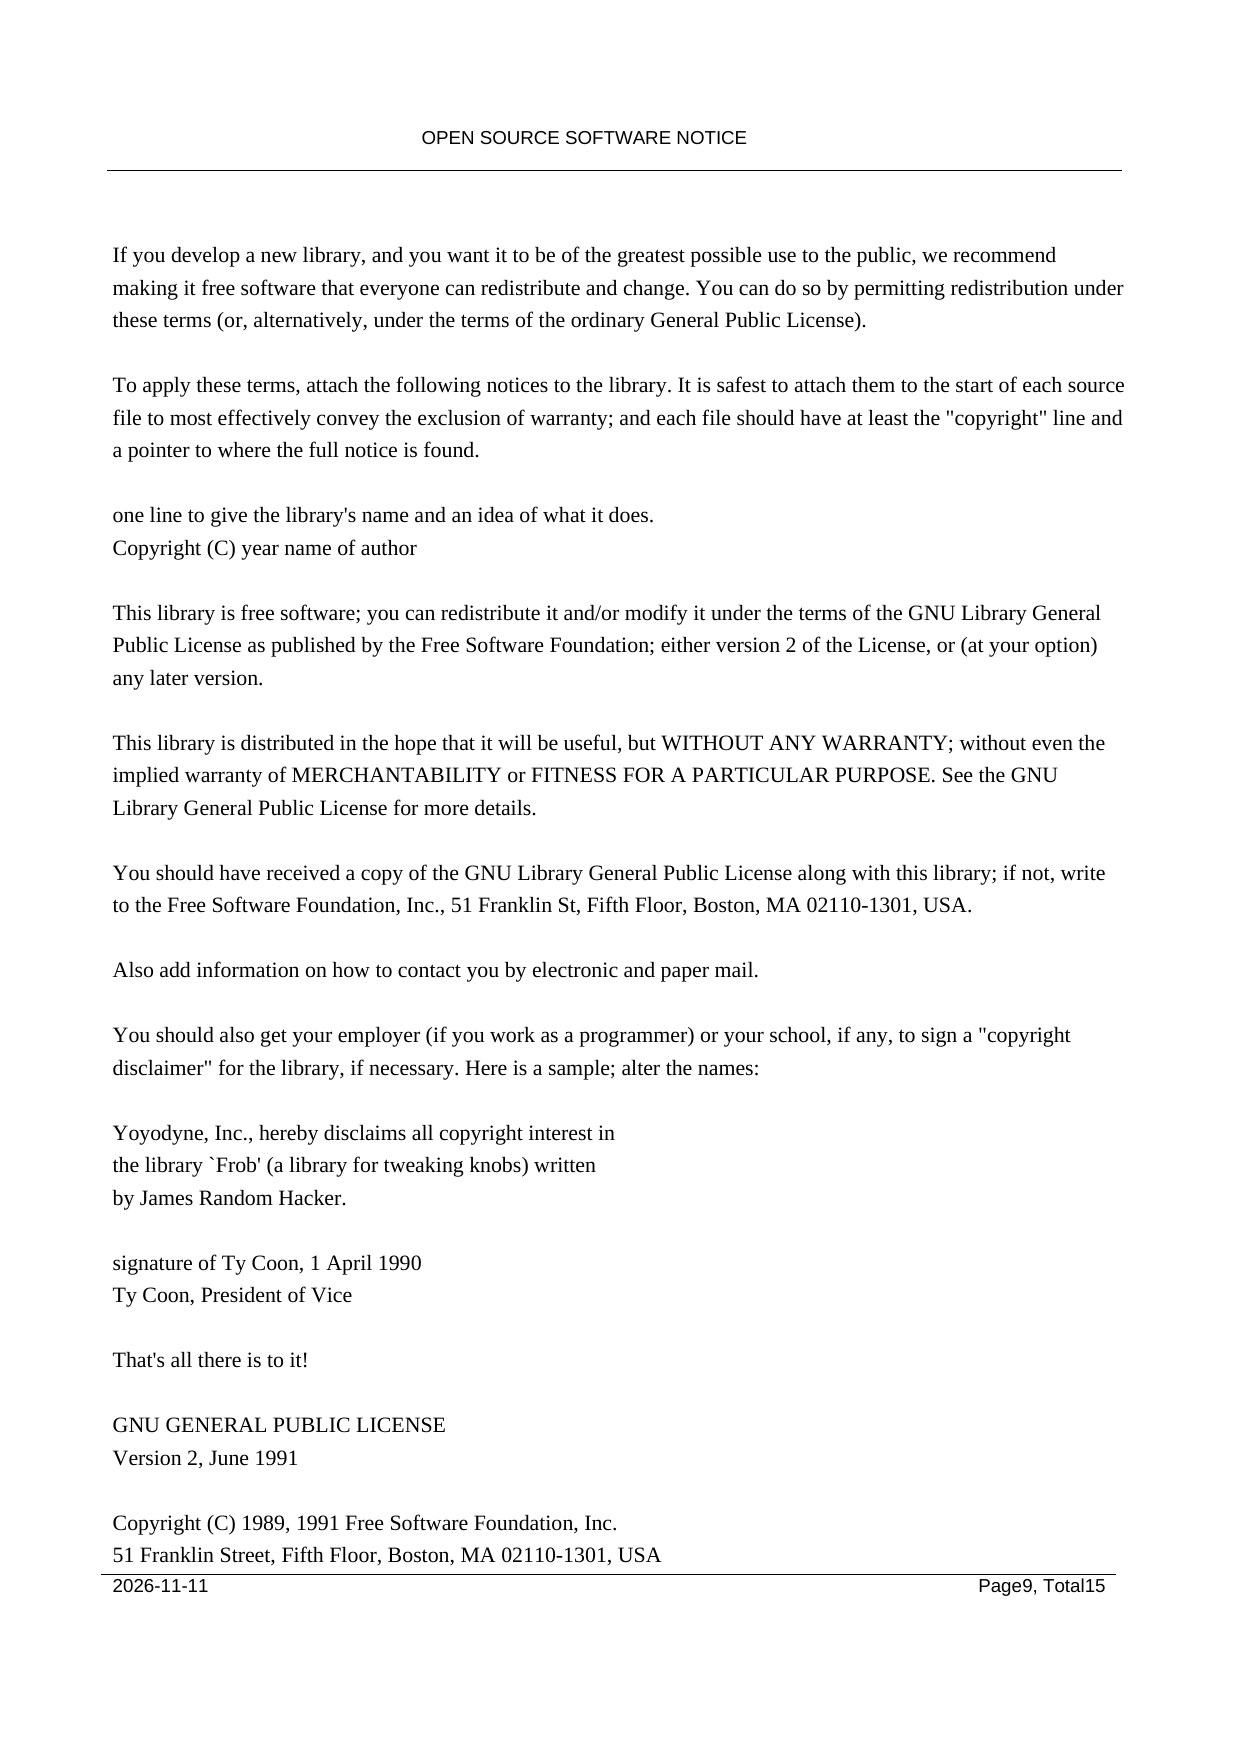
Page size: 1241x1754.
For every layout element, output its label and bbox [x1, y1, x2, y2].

text [112, 206, 1128, 1571]
